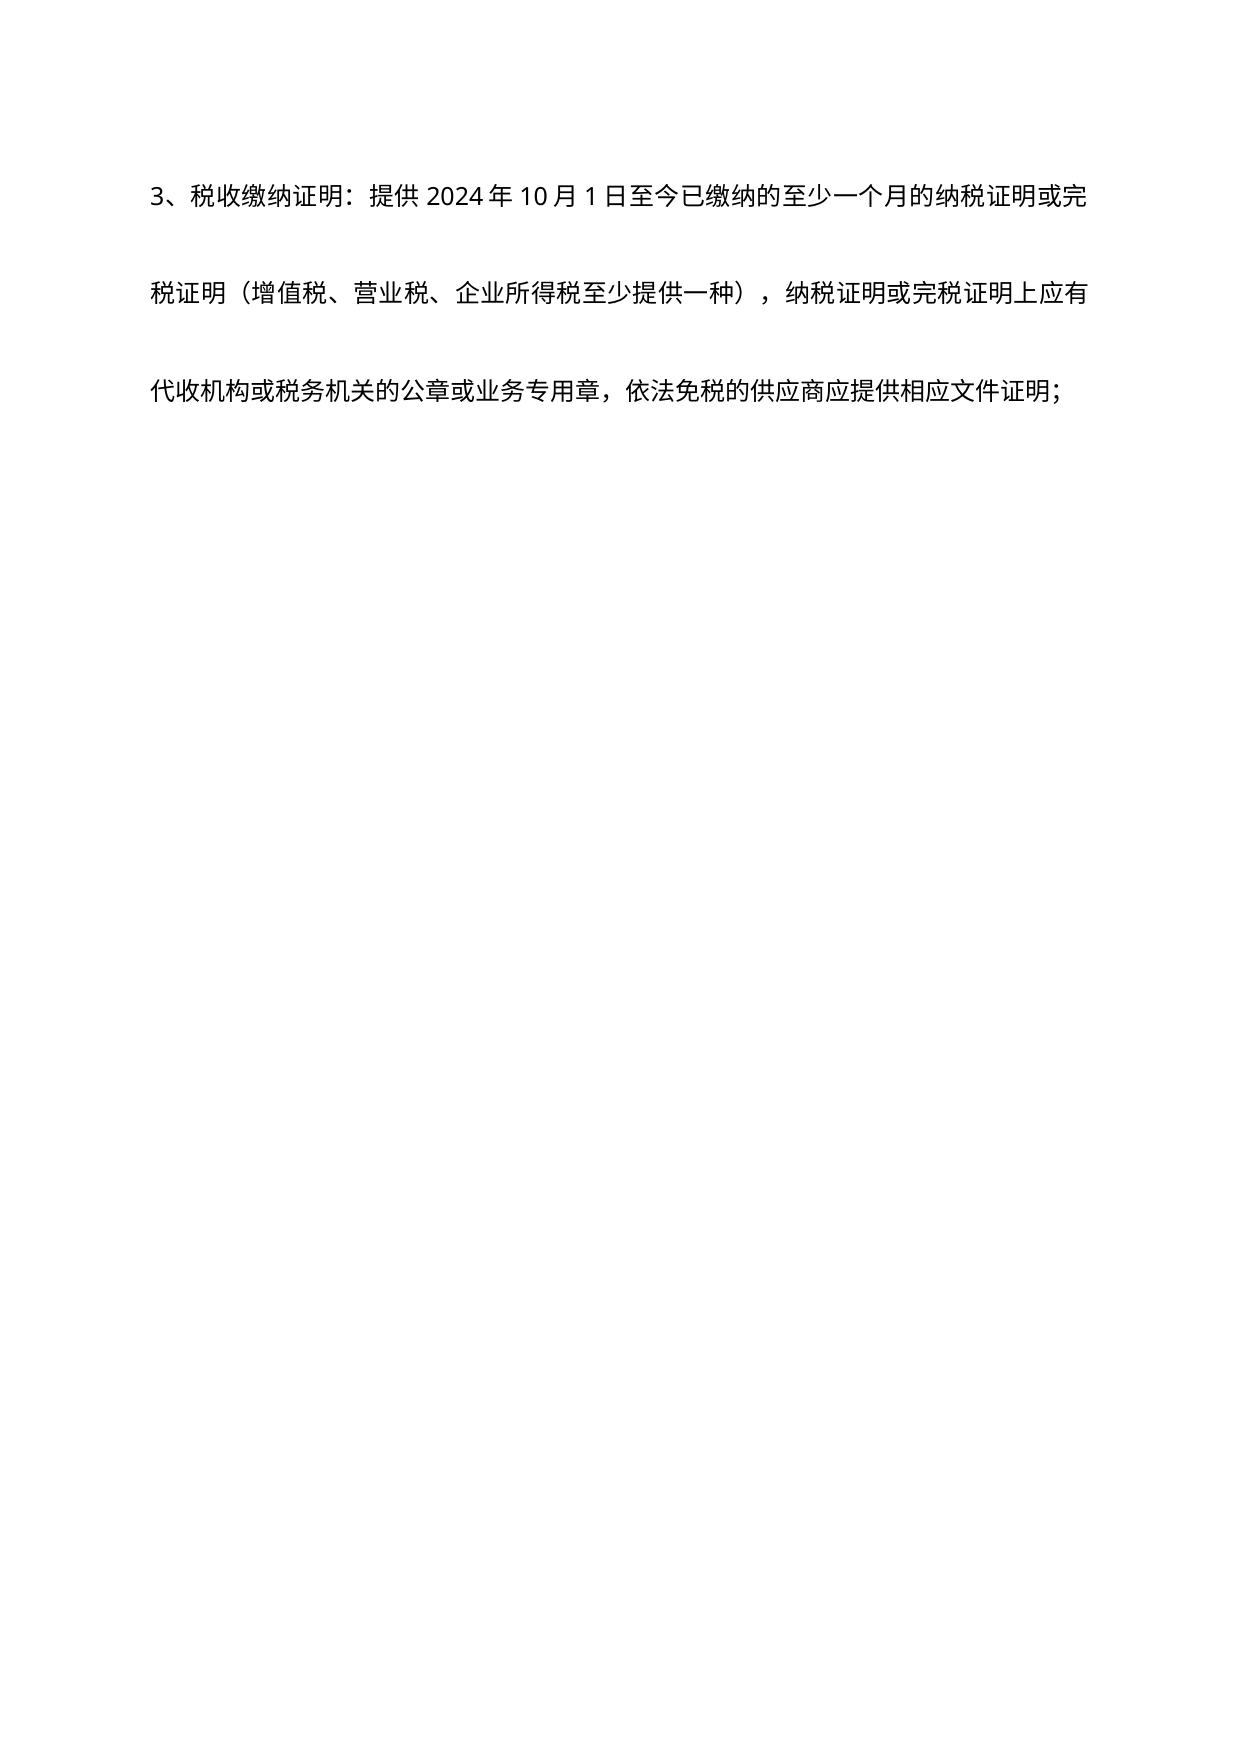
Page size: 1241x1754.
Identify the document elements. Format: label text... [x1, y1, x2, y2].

text 3、税收缴纳证明：提供2024年10月1日至今已缴纳的至少一个月的纳税证明或完税证明（增值税、营业税、企业所得税至少提供一种），纳税证明或完税证明上应有代收机构或税务机关的公章或业务专用章，依法免税的供应商应提供相应文件证明； [150, 162, 1090, 422]
